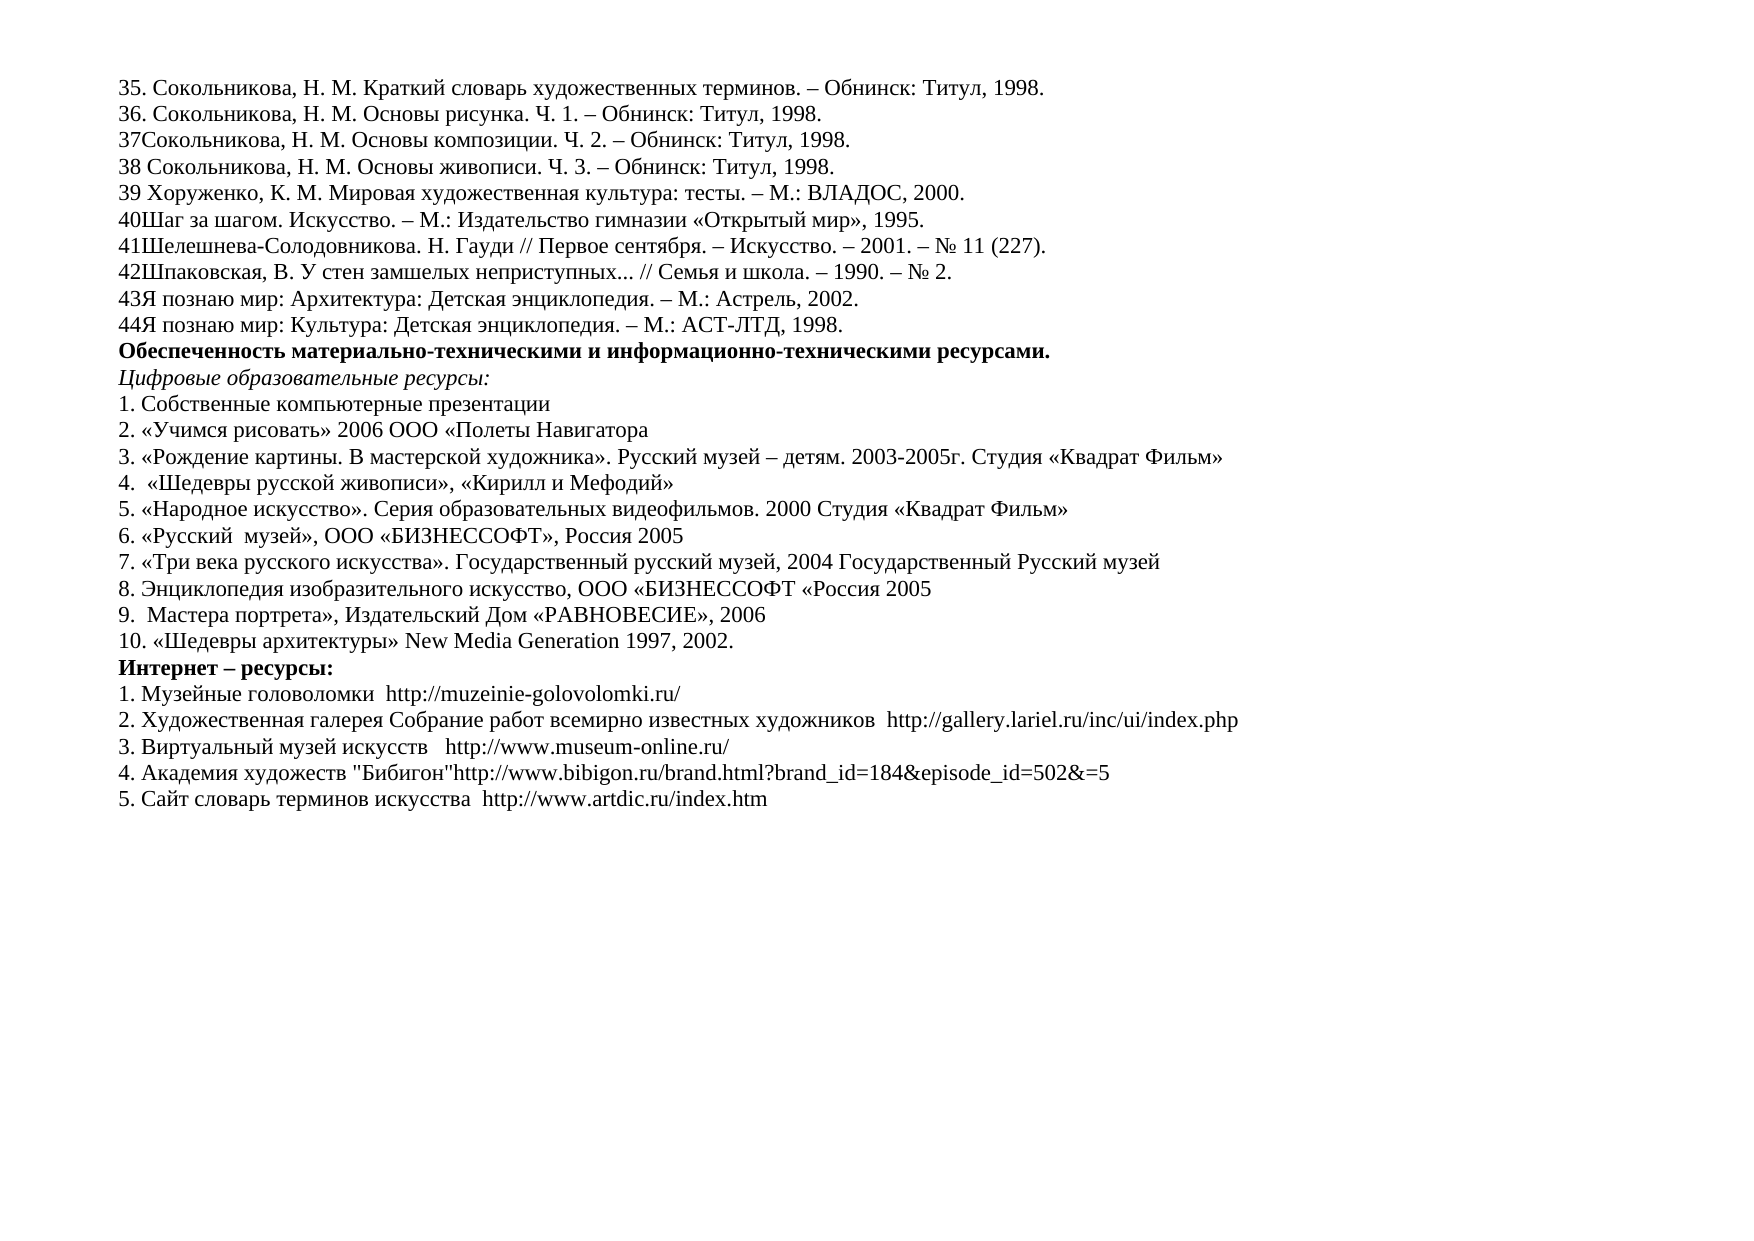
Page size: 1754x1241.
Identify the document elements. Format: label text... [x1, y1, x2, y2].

text 42Шпаковская, В. У стен замшелых неприступных... // Семья и школа. – 1990. – № 2. [118, 258, 1636, 285]
text 3. «Рождение картины. В мастерской художника». Русский музей – детям. 2003-2005г. Студия «Квадрат Фильм» [118, 443, 1636, 469]
text 5. «Народное искусство». Серия образовательных видеофильмов. 2000 Студия «Квадрат Фильм» [118, 496, 1636, 522]
text 38 Сокольникова, Н. М. Основы живописи. Ч. 3. – Обнинск: Титул, 1998. [118, 153, 1636, 179]
text 6. «Русский музей», ООО «БИЗНЕССОФТ», Россия 2005 [118, 522, 1636, 548]
text Интернет – ресурсы: [118, 654, 1636, 680]
text 44Я познаю мир: Культура: Детская энциклопедия. – М.: АСТ-ЛТД, 1998. [118, 311, 1636, 337]
text 1. Собственные компьютерные презентации [118, 390, 1636, 416]
text 40Шаг за шагом. Искусство. – М.: Издательство гимназии «Открытый мир», 1995. [118, 206, 1636, 232]
text 36. Сокольникова, Н. М. Основы рисунка. Ч. 1. – Обнинск: Титул, 1998. [118, 100, 1636, 127]
text 37Сокольникова, Н. М. Основы композиции. Ч. 2. – Обнинск: Титул, 1998. [118, 127, 1636, 153]
text 2. Художественная галерея Собрание работ всемирно известных художников http://gallery.lariel.ru/inc/ui/index.php [118, 706, 1636, 733]
text Обеспеченность материально-техническими и информационно-техническими ресурсами. [118, 337, 1636, 364]
text 2. «Учимся рисовать» 2006 ООО «Полеты Навигатора [118, 416, 1636, 443]
text 7. «Три века русского искусства». Государственный русский музей, 2004 Государственный Русский музей [118, 548, 1636, 574]
text 39 Хоруженко, К. М. Мировая художественная культура: тесты. – М.: ВЛАДОС, 2000. [118, 179, 1636, 206]
text 4. «Шедевры русской живописи», «Кирилл и Мефодий» [118, 469, 1636, 496]
text 8. Энциклопедия изобразительного искусство, ООО «БИЗНЕССОФТ «Россия 2005 [118, 574, 1636, 601]
text 3. Виртуальный музей искусств http://www.museum-online.ru/ [118, 733, 1636, 759]
text 1. Музейные головоломки http://muzeinie-golovolomki.ru/ [118, 680, 1636, 706]
text 43Я познаю мир: Архитектура: Детская энциклопедия. – М.: Астрель, 2002. [118, 285, 1636, 311]
text 41Шелешнева-Солодовникова. Н. Гауди // Первое сентября. – Искусство. – 2001. – № 11 (227). [118, 232, 1636, 258]
text 9. Мастера портрета», Издательский Дом «РАВНОВЕСИЕ», 2006 [118, 601, 1636, 627]
text 4. Академия художеств "Бибигон"http://www.bibigon.ru/brand.html?brand_id=184&episode_id=502&=5 [118, 759, 1636, 785]
text 5. Сайт словарь терминов искусства http://www.artdic.ru/index.htm [118, 785, 1636, 812]
text Цифровые образовательные ресурсы: [118, 364, 1636, 390]
text 10. «Шедевры архитектуры» New Media Generation 1997, 2002. [118, 627, 1636, 654]
text 35. Сокольникова, Н. М. Краткий словарь художественных терминов. – Обнинск: Титул, 1998. [118, 74, 1636, 100]
